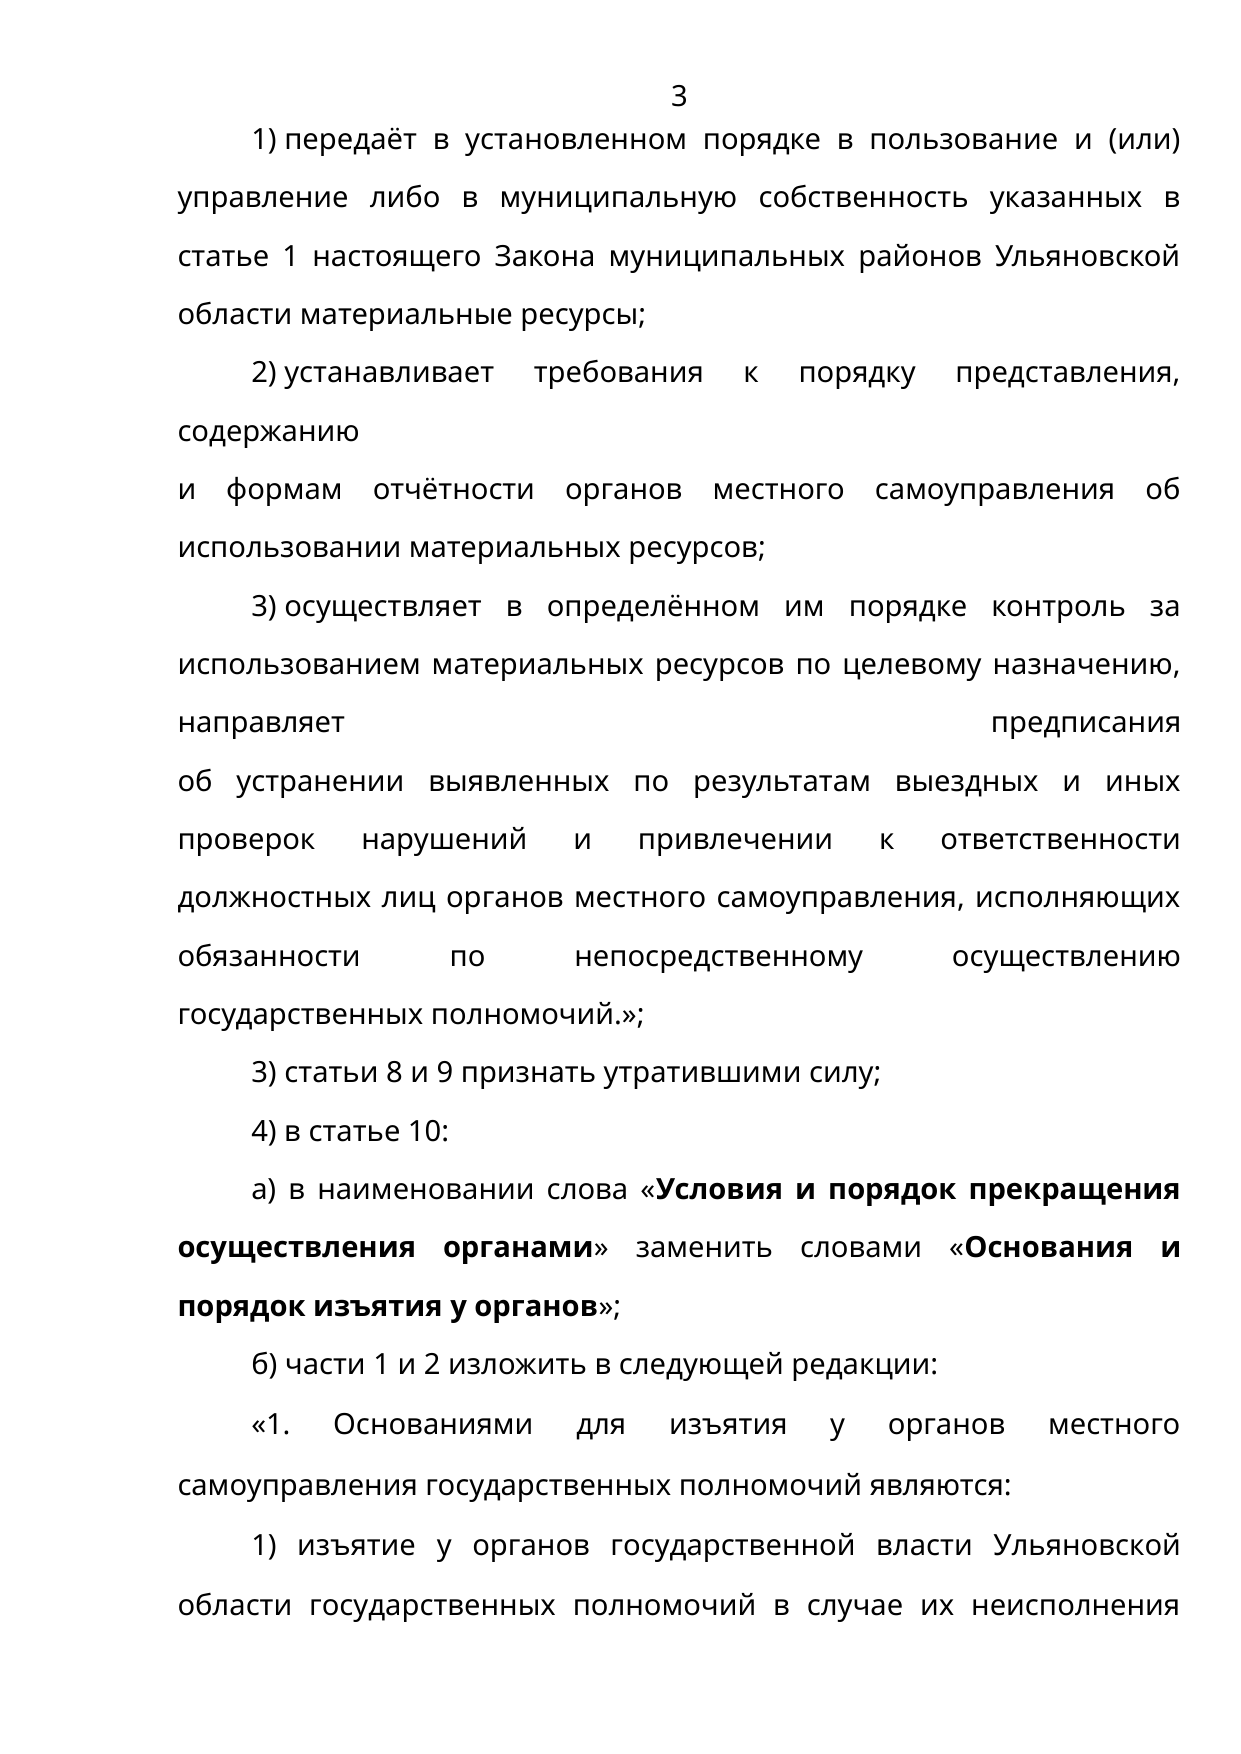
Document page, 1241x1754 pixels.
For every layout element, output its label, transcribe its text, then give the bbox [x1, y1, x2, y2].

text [177, 1524, 1181, 1624]
text 3) осуществляет в определённом им порядке контроль за использованием материальных ресурсов по целевому назначению, направляет предписания об устранении выявленных по результатам выездных и иных проверок нарушений и привлечении к ответственности должностных лиц органов местного самоуправления, исполняющих обязанности по непосредственному осуществлению государственных полномочий.»; [177, 585, 1181, 1033]
text б) части 1 и 2 изложить в следующей редакции: [177, 1343, 1181, 1383]
text 1) передаёт в установленном порядке в пользование и (или) управление либо в муниципальную собственность указанных в статье 1 настоящего Закона муниципальных районов Ульяновской области материальные ресурсы; [177, 118, 1181, 333]
text а) в наименовании слова «Условия и порядок прекращения осуществления органами» заменить словами «Основания и порядок изъятия у органов»; [177, 1168, 1181, 1324]
text 4) в статье 10: [177, 1110, 1181, 1149]
text 2) устанавливает требования к порядку представления, содержанию и формам отчётности органов местного самоуправления об использовании материальных ресурсов; [177, 351, 1181, 566]
text 3) статьи 8 и 9 признать утратившими силу; [177, 1051, 1181, 1091]
text «1. Основаниями для изъятия у органов местного самоуправления государственных полномочий являются: [177, 1403, 1181, 1503]
